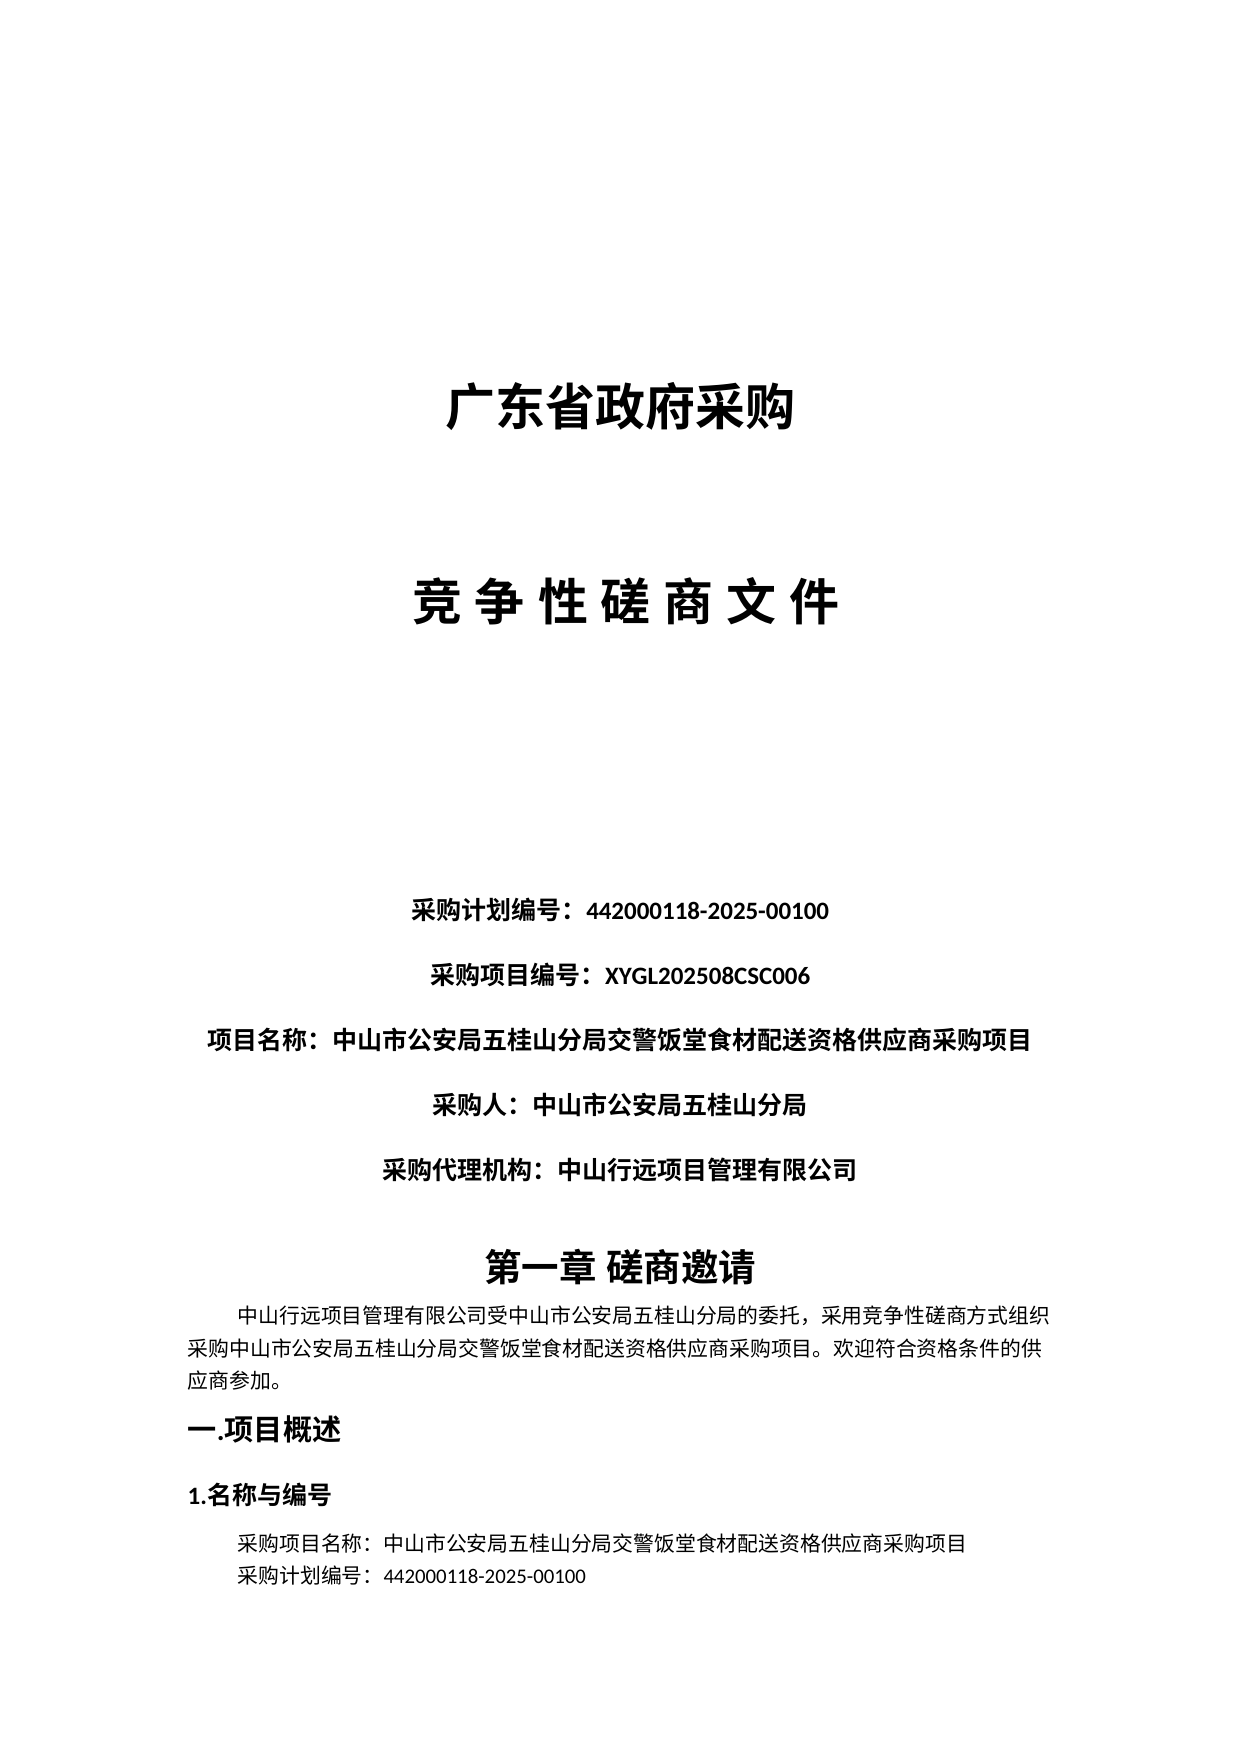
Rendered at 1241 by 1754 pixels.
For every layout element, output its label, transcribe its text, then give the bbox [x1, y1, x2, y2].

text 采购人：中山市公安局五桂山分局 [187, 1072, 1053, 1137]
text 中山行远项目管理有限公司受中山市公安局五桂山分局的委托，采用竞争性磋商方式组织采购中山市公安局五桂山分局交警饭堂食材配送资格供应商采购项目。欢迎符合资格条件的供应商参加。 [187, 1299, 1053, 1397]
text 第一章 磋商邀请 [187, 1234, 1053, 1299]
text 采购计划编号：442000118-2025-00100 [187, 1559, 1053, 1592]
text 广东省政府采购 [187, 357, 1053, 454]
text 项目名称：中山市公安局五桂山分局交警饭堂食材配送资格供应商采购项目 [187, 1007, 1053, 1072]
text 竞 争 性 磋 商 文 件 [187, 552, 1053, 649]
text 1.名称与编号 [187, 1462, 1053, 1527]
text 采购项目编号：XYGL202508CSC006 [187, 942, 1053, 1007]
text 采购计划编号：442000118-2025-00100 [187, 877, 1053, 942]
text 采购代理机构：中山行远项目管理有限公司 [187, 1137, 1053, 1202]
text 一.项目概述 [187, 1397, 1053, 1462]
text 采购项目名称：中山市公安局五桂山分局交警饭堂食材配送资格供应商采购项目 [187, 1527, 1053, 1559]
